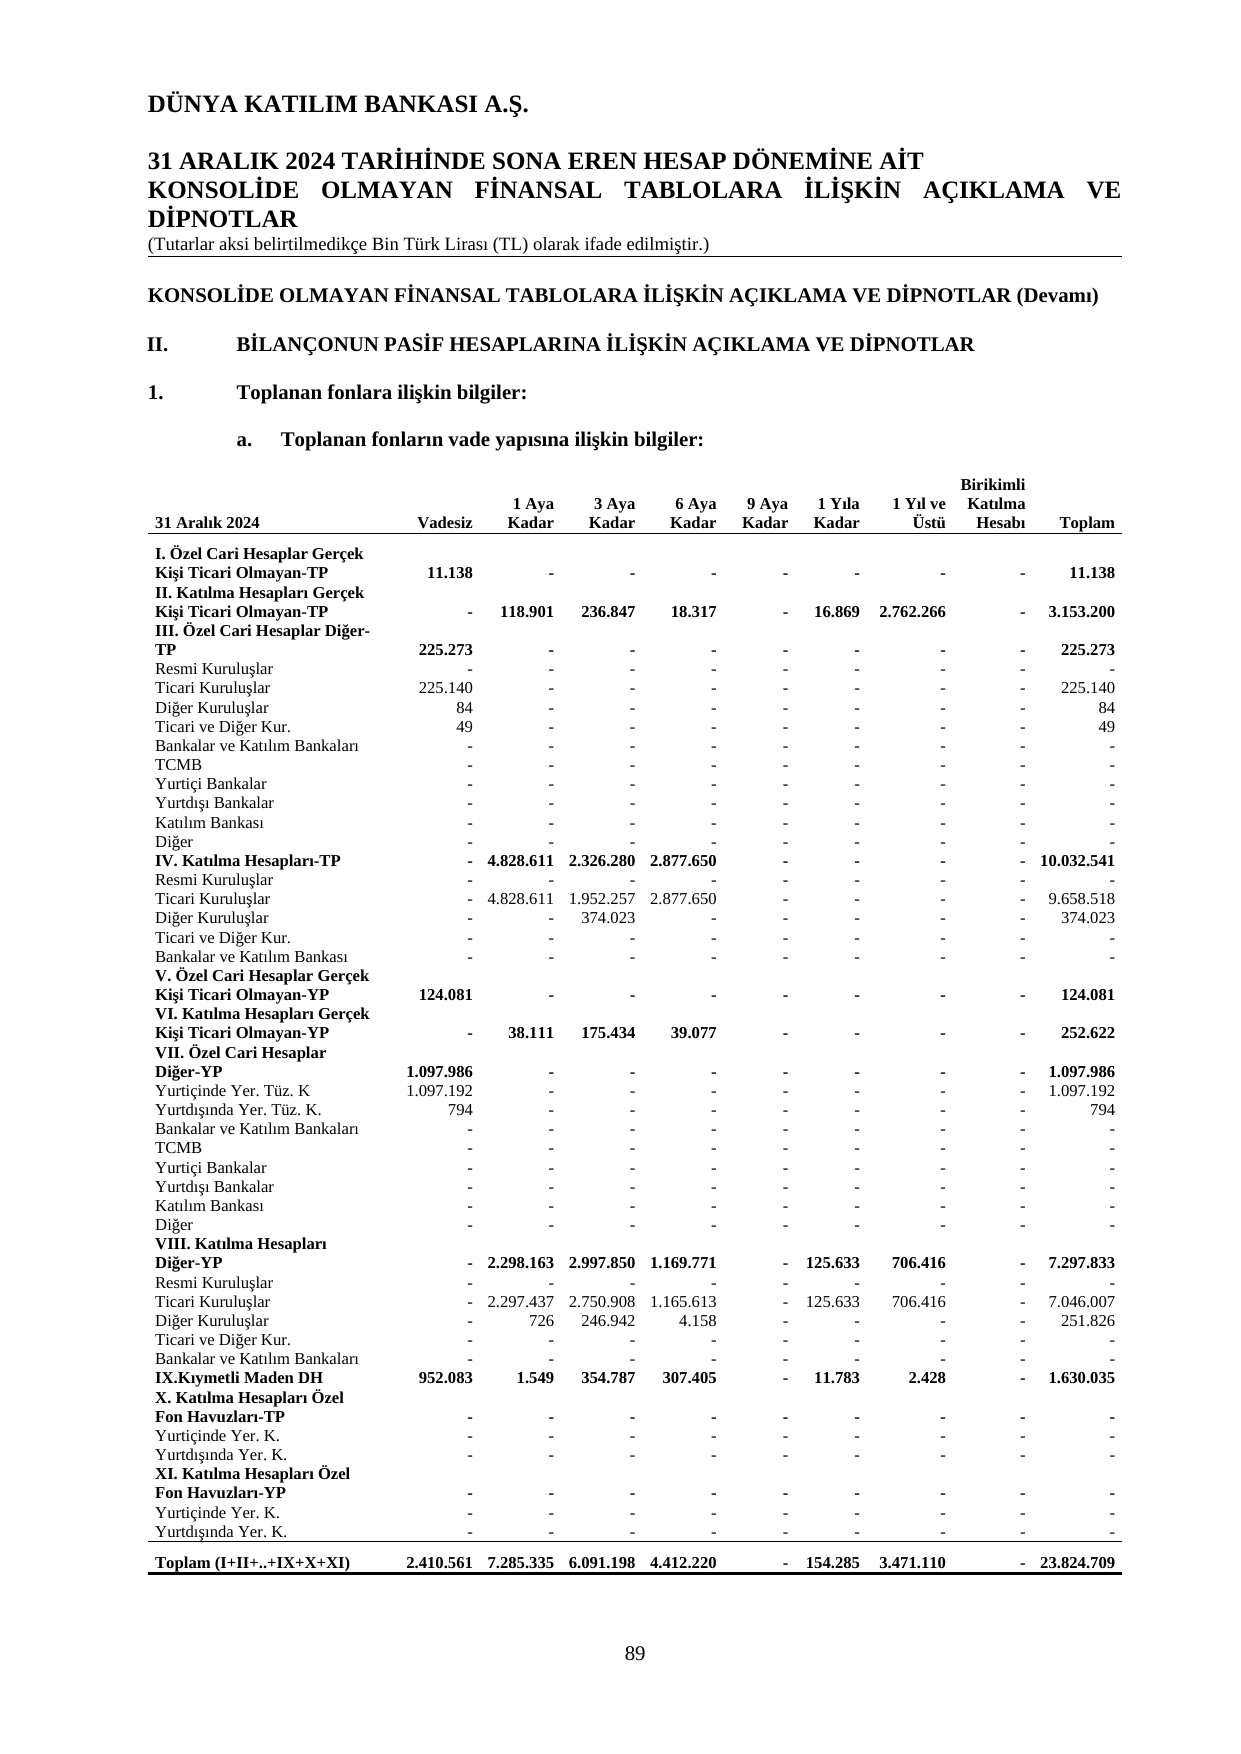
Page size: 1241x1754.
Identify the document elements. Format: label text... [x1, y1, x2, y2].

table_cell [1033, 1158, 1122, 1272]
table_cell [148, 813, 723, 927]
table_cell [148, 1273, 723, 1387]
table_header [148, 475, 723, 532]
list BİLANÇONUN PASİF HESAPLARINA İLİŞKİN AÇIKLAMA VE DİPNOTLAR [147, 332, 1122, 356]
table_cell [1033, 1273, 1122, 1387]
text KONSOLİDE OLMAYAN FİNANSAL TABLOLARA İLİŞKİN AÇIKLAMA VE DİPNOTLAR (Devamı) [148, 283, 1122, 307]
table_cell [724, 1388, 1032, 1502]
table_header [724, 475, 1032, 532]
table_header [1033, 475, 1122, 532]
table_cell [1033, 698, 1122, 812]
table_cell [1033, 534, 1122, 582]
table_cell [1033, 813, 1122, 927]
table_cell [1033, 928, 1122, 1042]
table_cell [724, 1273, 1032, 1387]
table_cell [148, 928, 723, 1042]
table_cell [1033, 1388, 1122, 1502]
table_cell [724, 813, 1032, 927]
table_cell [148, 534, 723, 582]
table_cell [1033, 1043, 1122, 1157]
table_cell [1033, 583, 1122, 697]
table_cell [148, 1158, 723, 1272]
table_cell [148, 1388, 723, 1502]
list Toplanan fonlara ilişkin bilgiler: [148, 380, 1122, 404]
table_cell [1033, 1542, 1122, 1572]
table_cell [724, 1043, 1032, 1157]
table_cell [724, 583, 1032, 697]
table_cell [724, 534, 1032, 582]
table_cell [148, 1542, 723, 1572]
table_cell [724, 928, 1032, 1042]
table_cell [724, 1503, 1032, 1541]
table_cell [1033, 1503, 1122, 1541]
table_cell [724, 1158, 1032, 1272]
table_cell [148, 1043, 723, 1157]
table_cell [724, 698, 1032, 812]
list Toplanan fonların vade yapısına ilişkin bilgiler: [236, 428, 1122, 451]
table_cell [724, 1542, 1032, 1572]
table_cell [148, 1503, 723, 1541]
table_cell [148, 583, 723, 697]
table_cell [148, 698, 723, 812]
